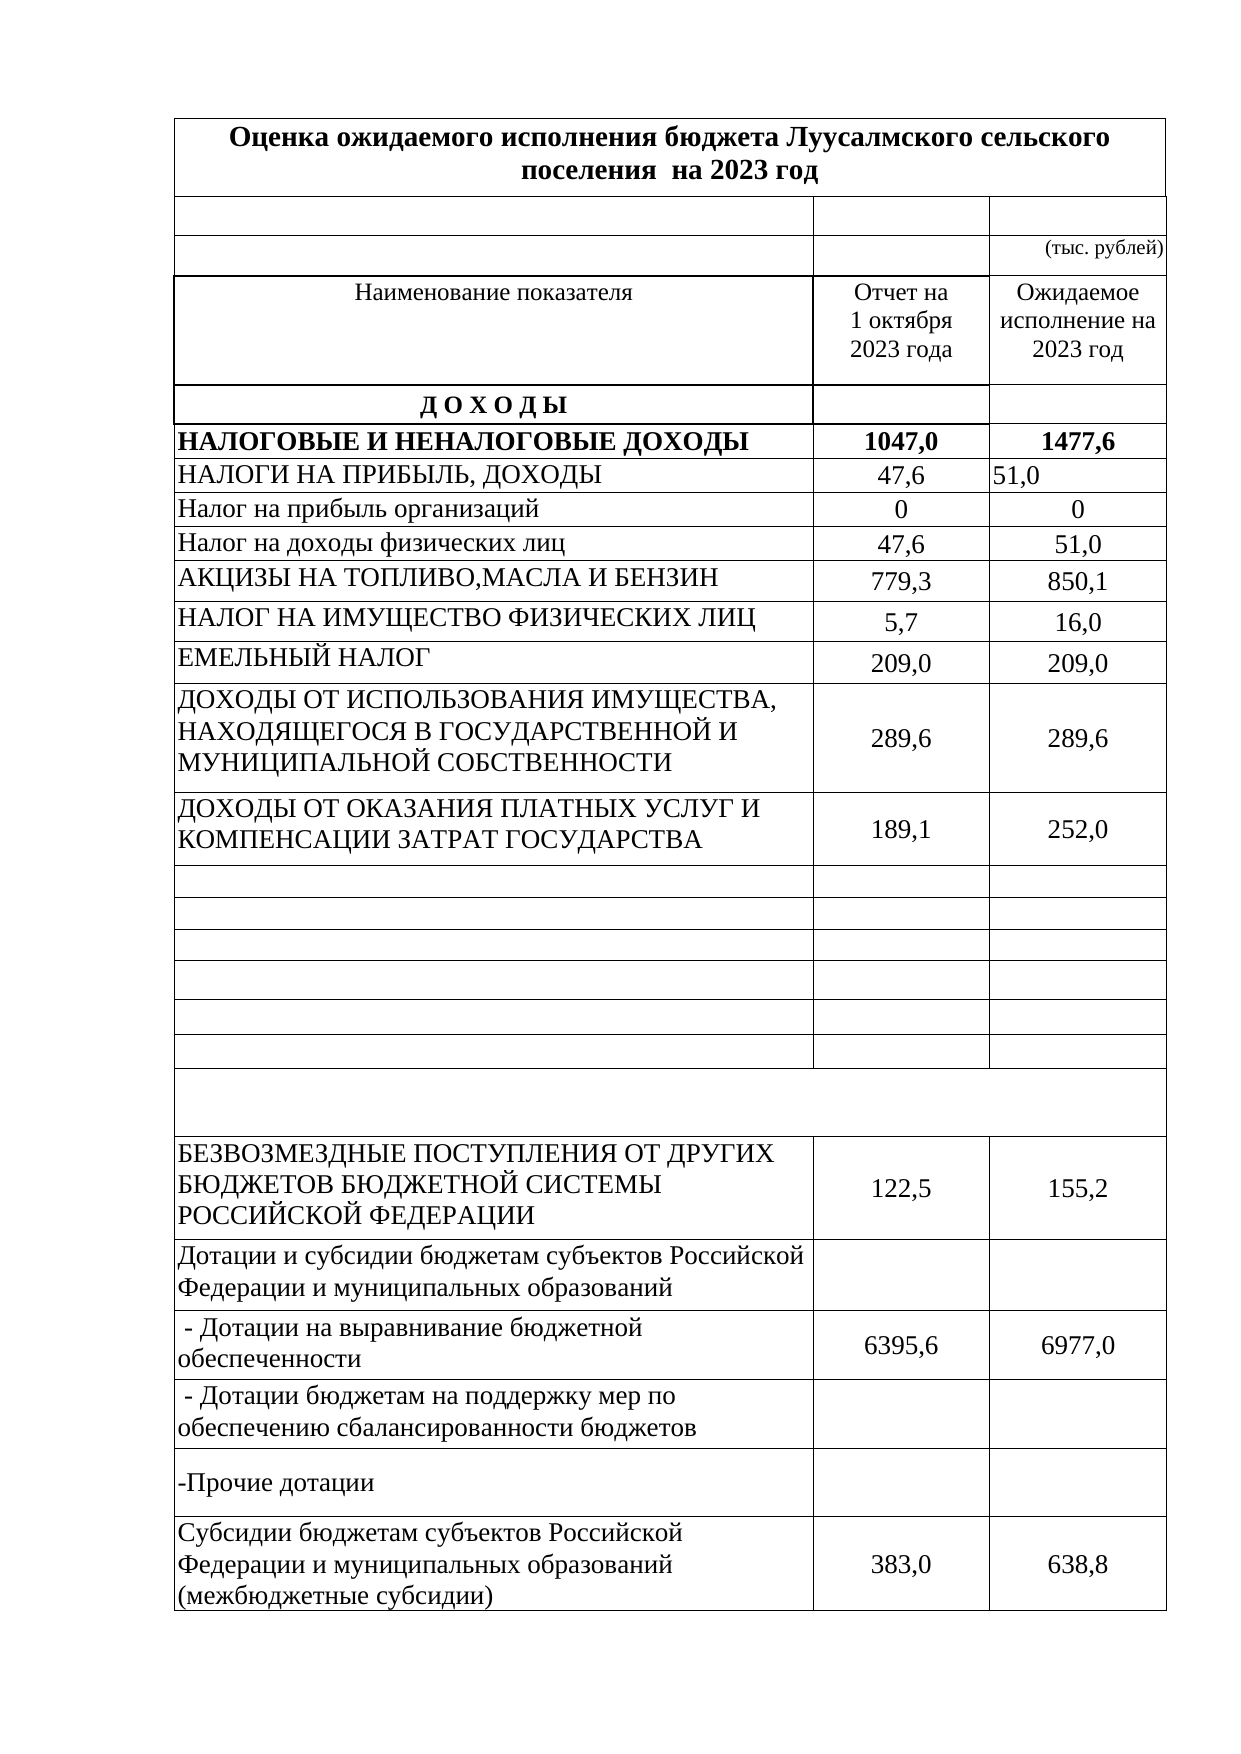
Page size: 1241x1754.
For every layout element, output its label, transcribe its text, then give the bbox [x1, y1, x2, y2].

table_cell [990, 898, 1166, 928]
table_cell [814, 898, 989, 928]
table_cell 0 [814, 493, 989, 526]
table_cell [990, 1380, 1166, 1447]
table_cell [814, 961, 989, 999]
table_cell 1477,6 [990, 424, 1166, 457]
table_cell [175, 961, 813, 999]
table_cell [990, 197, 1166, 235]
table_cell [814, 197, 989, 235]
table_cell 5,7 [814, 602, 989, 641]
table_cell ДОХОДЫ ОТ ОКАЗАНИЯ ПЛАТНЫХ УСЛУГ И КОМПЕНСАЦИИ ЗАТРАТ ГОСУДАРСТВА [175, 793, 813, 865]
table_cell ДОХОДЫ ОТ ИСПОЛЬЗОВАНИЯ ИМУЩЕСТВА, НАХОДЯЩЕГОСЯ В ГОСУДАРСТВЕННОЙ И МУНИЦИПАЛЬНОЙ СОБСТВЕННОСТИ [175, 684, 813, 792]
table_cell [990, 1000, 1166, 1033]
table_cell [175, 866, 813, 897]
table_cell 252,0 [990, 793, 1166, 865]
table_cell [175, 197, 813, 235]
table_cell 383,0 [814, 1517, 989, 1610]
table_cell - Дотации на выравнивание бюджетной обеспеченности [175, 1311, 813, 1379]
table_header Оценка ожидаемого исполнения бюджета Луусалмского сельского поселения на 2023 год [175, 119, 1165, 196]
table_cell (тыс. рублей) [990, 236, 1166, 275]
table_cell 289,6 [990, 684, 1166, 792]
table_cell 779,3 [814, 561, 989, 601]
table_cell - Дотации бюджетам на поддержку мер по обеспечению сбалансированности бюджетов [175, 1380, 813, 1447]
table_cell Д О Х О Д Ы [175, 386, 812, 423]
table_cell [175, 1069, 1166, 1136]
table_cell 6395,6 [814, 1311, 989, 1379]
table_cell [814, 930, 989, 960]
table_cell [814, 1000, 989, 1033]
table_cell [990, 930, 1166, 960]
table_cell НАЛОГИ НА ПРИБЫЛЬ, ДОХОДЫ [175, 459, 813, 492]
table_cell 289,6 [814, 684, 989, 792]
table_cell Налог на прибыль организаций [175, 493, 813, 526]
table_cell БЕЗВОЗМЕЗДНЫЕ ПОСТУПЛЕНИЯ ОТ ДРУГИХ БЮДЖЕТОВ БЮДЖЕТНОЙ СИСТЕМЫ РОССИЙСКОЙ ФЕДЕРАЦИИ [175, 1137, 813, 1239]
table_cell 850,1 [990, 561, 1166, 601]
table_cell [990, 1449, 1166, 1516]
table_cell [814, 386, 989, 423]
table_cell 51,0 [990, 527, 1166, 560]
table_cell 0 [990, 493, 1166, 526]
table_cell [175, 1000, 813, 1033]
table_cell 638,8 [990, 1517, 1166, 1610]
table_cell 1047,0 [814, 425, 989, 457]
table_cell [814, 1449, 989, 1516]
table_cell 47,6 [814, 527, 989, 560]
table_cell [175, 898, 813, 928]
table_cell Налог на доходы физических лиц [175, 527, 813, 560]
table_cell [990, 1240, 1166, 1310]
table_cell [175, 1035, 813, 1068]
table_cell Субсидии бюджетам субъектов Российской Федерации и муниципальных образований (межбюджетные субсидии) [175, 1517, 813, 1610]
table_cell [990, 961, 1166, 999]
table_cell 6977,0 [990, 1311, 1166, 1379]
table_cell Наименование показателя [175, 277, 812, 384]
table_cell [990, 385, 1166, 423]
table_cell 51,0 [990, 459, 1166, 492]
table_cell [814, 866, 989, 897]
table_cell Ожидаемое исполнение на 2023 год [990, 276, 1166, 384]
table_cell -Прочие дотации [175, 1449, 813, 1516]
table_cell [990, 866, 1166, 897]
table_cell 155,2 [990, 1137, 1166, 1239]
table_cell [814, 236, 989, 275]
table_cell [814, 1240, 989, 1310]
table_cell Отчет на 1 октября 2023 года [814, 277, 989, 384]
table_cell 189,1 [814, 793, 989, 865]
table_cell 122,5 [814, 1137, 989, 1239]
table_cell [175, 930, 813, 960]
table_cell [175, 236, 813, 275]
table_cell 16,0 [990, 602, 1166, 641]
table_cell 47,6 [814, 459, 989, 492]
table_cell 209,0 [990, 642, 1166, 683]
table_cell 209,0 [814, 642, 989, 683]
table_cell ЕМЕЛЬНЫЙ НАЛОГ [175, 642, 813, 683]
table_cell Дотации и субсидии бюджетам субъектов Российской Федерации и муниципальных образований [175, 1240, 813, 1310]
table_cell [814, 1035, 989, 1068]
table_cell [814, 1380, 989, 1447]
table_cell [990, 1035, 1166, 1068]
table_cell НАЛОГ НА ИМУЩЕСТВО ФИЗИЧЕСКИХ ЛИЦ [175, 602, 813, 641]
table_cell АКЦИЗЫ НА ТОПЛИВО,МАСЛА И БЕНЗИН [175, 561, 813, 601]
table_cell НАЛОГОВЫЕ И НЕНАЛОГОВЫЕ ДОХОДЫ [175, 425, 813, 457]
